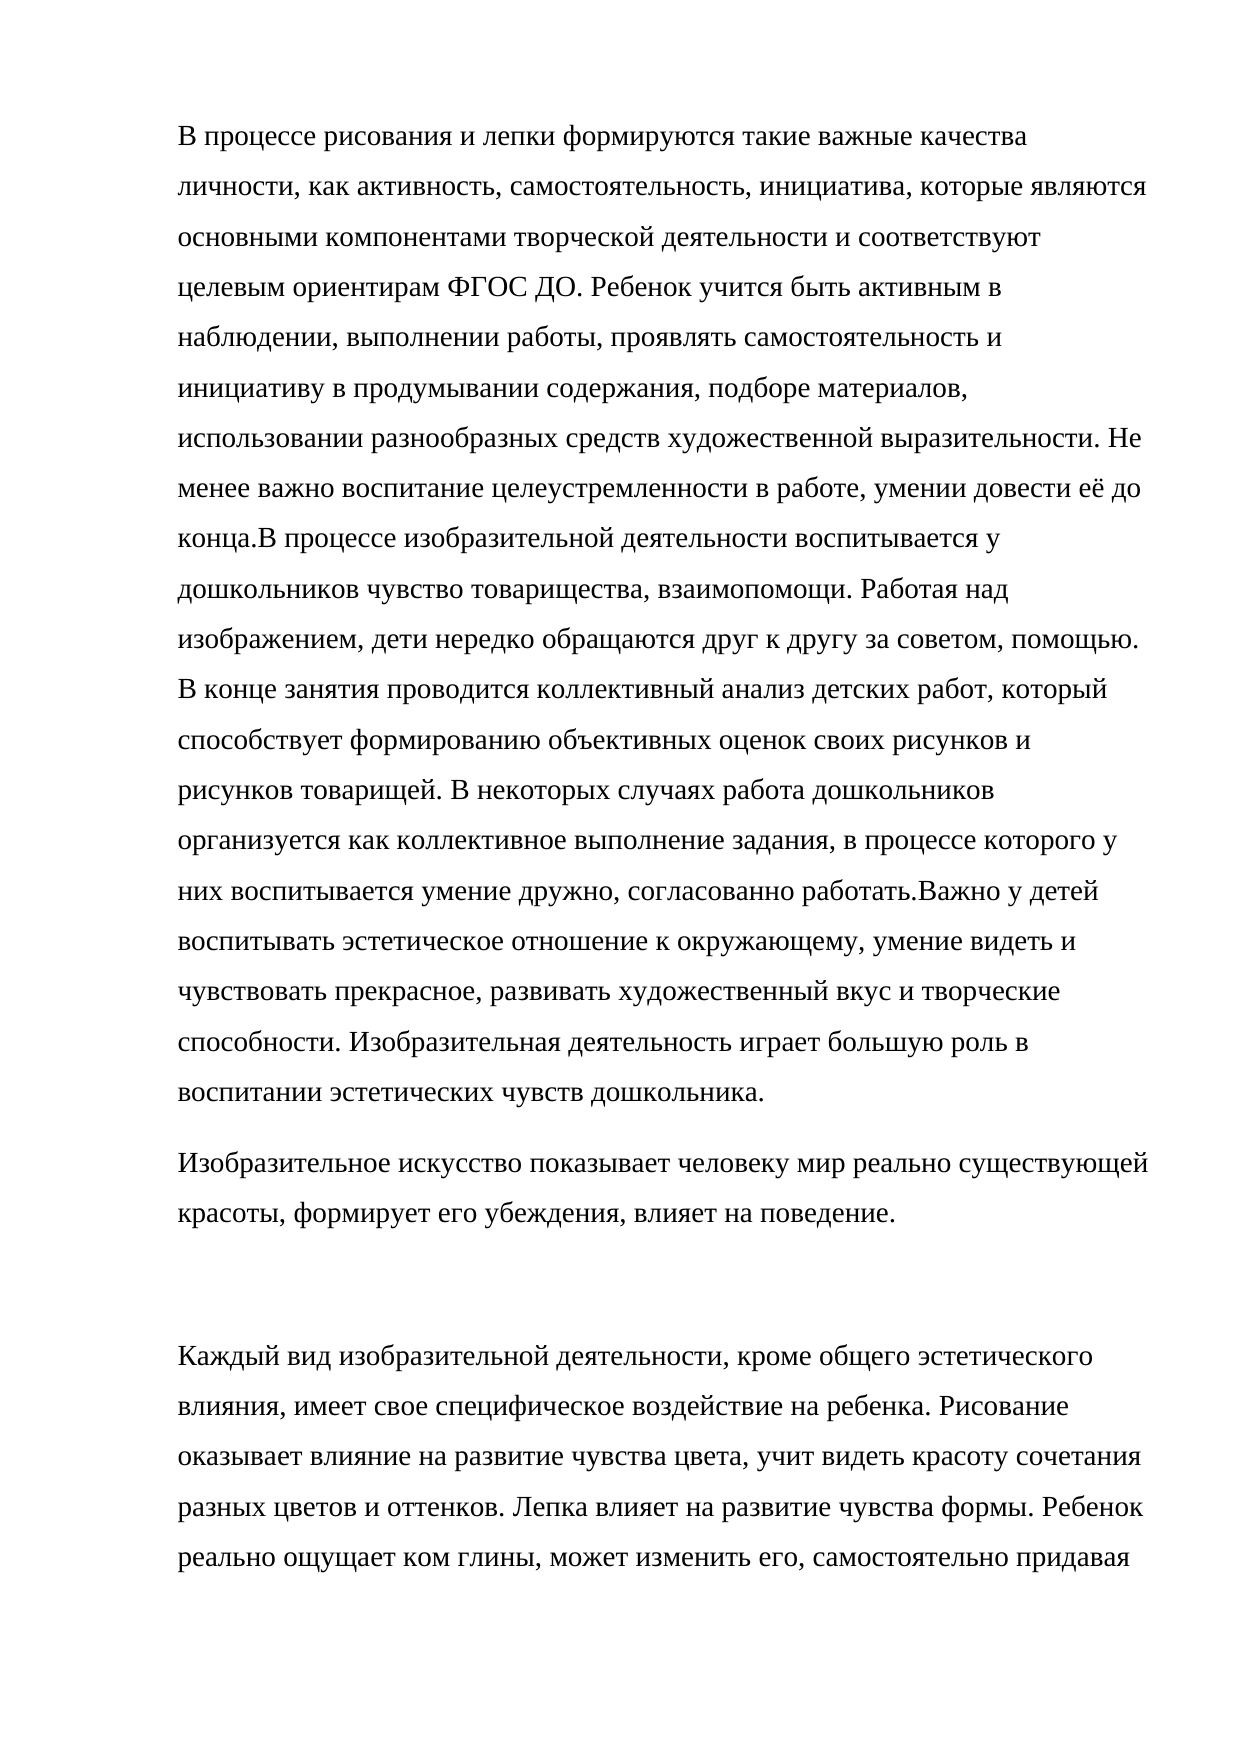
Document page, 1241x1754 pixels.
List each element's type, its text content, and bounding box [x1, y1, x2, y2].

text В процессе рисования и лепки формируются такие важные качества личности, как активность, самостоятельность, инициатива, которые являются основными компонентами творческой деятельности и соответствуют целевым ориентирам ФГОС ДО. Ребенок учится быть активным в наблюдении, выполнении работы, проявлять самостоятельность и инициативу в продумывании содержания, подборе материалов, использовании разнообразных средств художественной выразительности. Не менее важно воспитание целеустремленности в работе, умении довести её до конца.В процессе изобразительной деятельности воспитывается у дошкольников чувство товарищества, взаимопомощи. Работая над изображением, дети нередко обращаются друг к другу за советом, помощью. В конце занятия проводится коллективный анализ детских работ, который способствует формированию объективных оценок своих рисунков и рисунков товарищей. В некоторых случаях работа дошкольников организуется как коллективное выполнение задания, в процессе которого у них воспитывается умение дружно, согласованно работать.Важно у детей воспитывать эстетическое отношение к окружающему, умение видеть и чувствовать прекрасное, развивать художественный вкус и творческие способности. Изобразительная деятельность играет большую роль в воспитании эстетических чувств дошкольника. [177, 118, 1152, 1108]
text Изобразительное искусство показывает человеку мир реально существующей красоты, формирует его убеждения, влияет на поведение. [177, 1145, 1152, 1229]
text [177, 1338, 1152, 1573]
